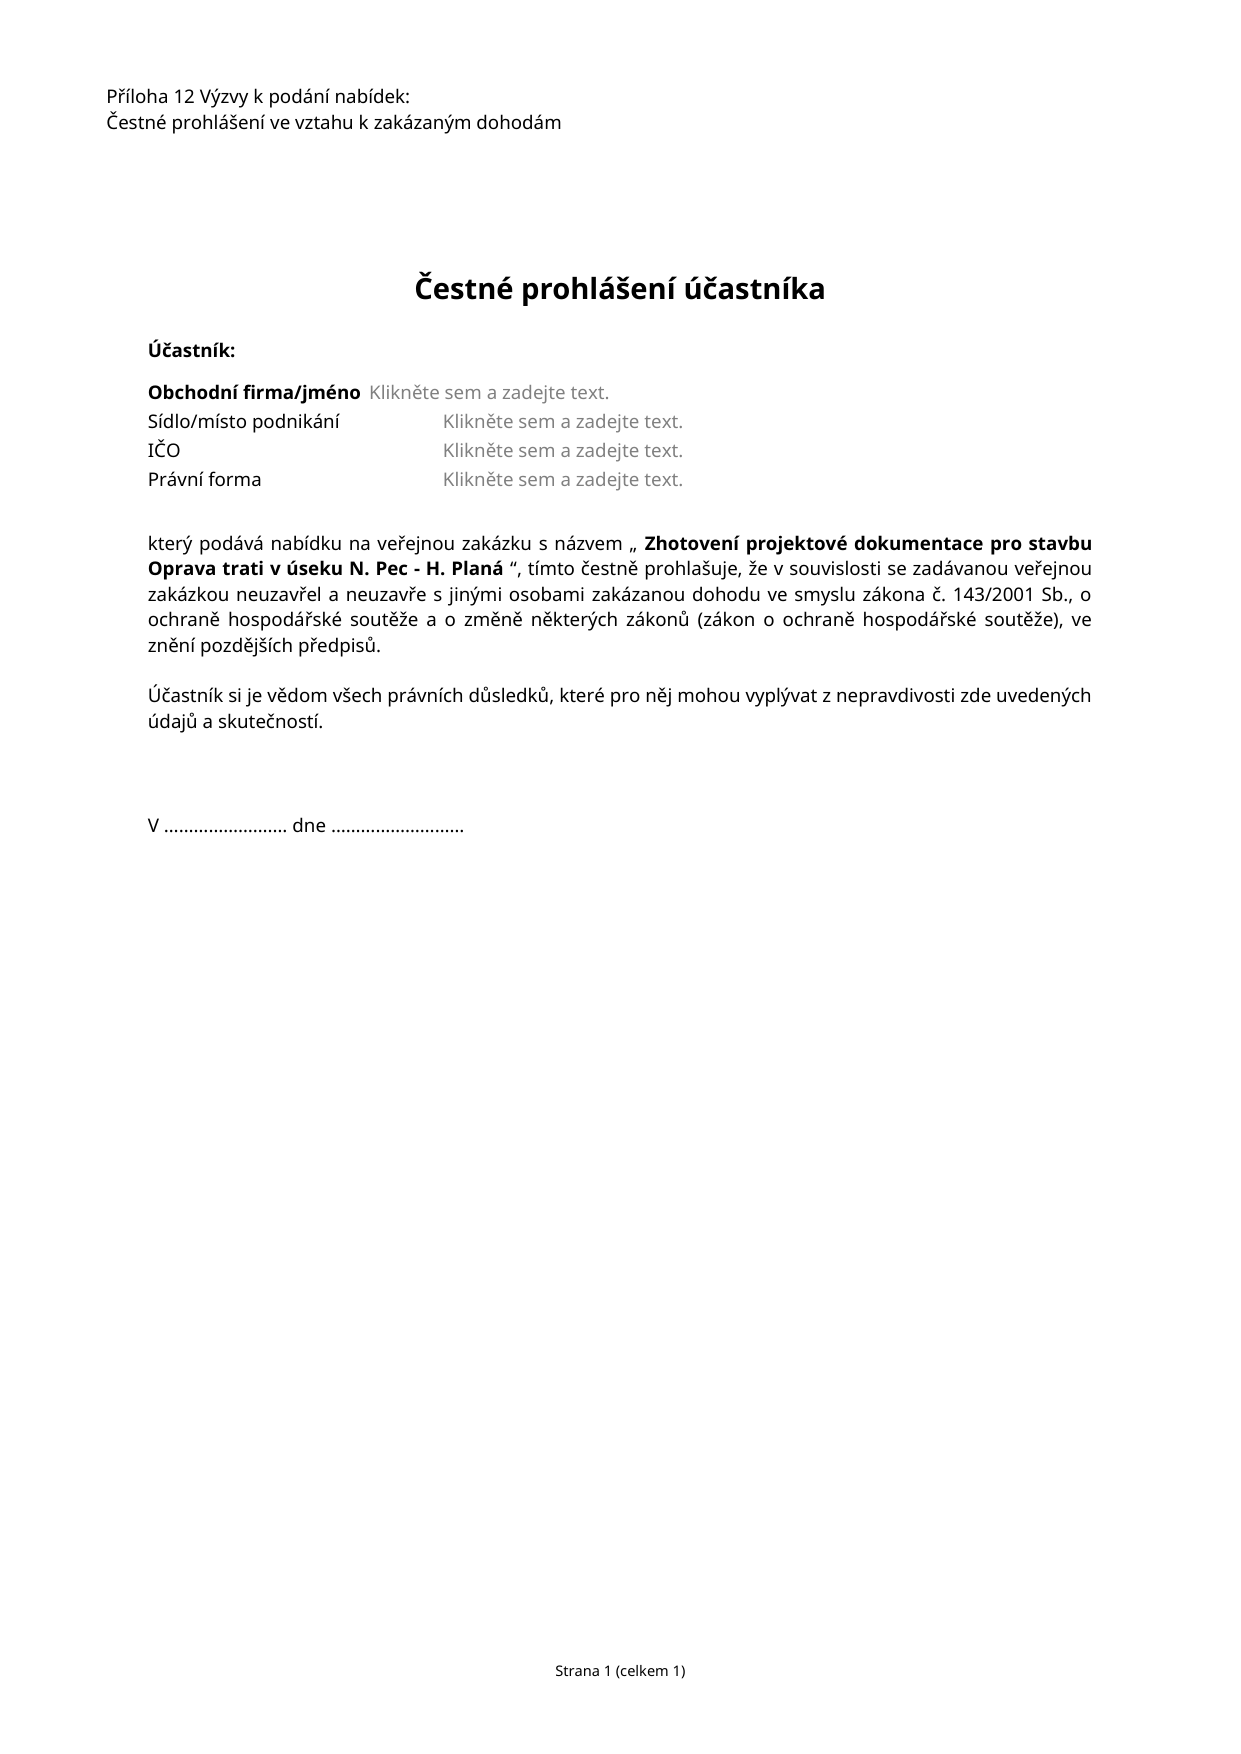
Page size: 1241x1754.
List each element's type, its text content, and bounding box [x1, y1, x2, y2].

text V ………………….… dne ……………………… [148, 809, 1092, 838]
text Právní forma [148, 463, 1093, 492]
text Sídlo/místo podnikání [148, 405, 1093, 434]
text který podává nabídku na veřejnou zakázku s názvem „ Zhotovení projektové dokumentace pro stavbu Oprava trati v úseku N. Pec - H. Planá “, tímto čestně prohlašuje, že v souvislosti se zadávanou veřejnou zakázkou neuzavřel a neuzavře s jinými osobami zakázanou dohodu ve smyslu zákona č. 143/2001 Sb., o ochraně hospodářské soutěže a o změně některých zákonů (zákon o ochraně hospodářské soutěže), ve znění pozdějších předpisů. [148, 530, 1093, 658]
title Čestné prohlášení účastníka [148, 268, 1093, 308]
text IČO [148, 434, 1093, 463]
text Účastník si je vědom všech právních důsledků, které pro něj mohou vyplývat z nepravdivosti zde uvedených údajů a skutečností. [148, 683, 1093, 734]
text Účastník: [148, 333, 1093, 364]
text Obchodní firma/jméno [148, 376, 1093, 405]
